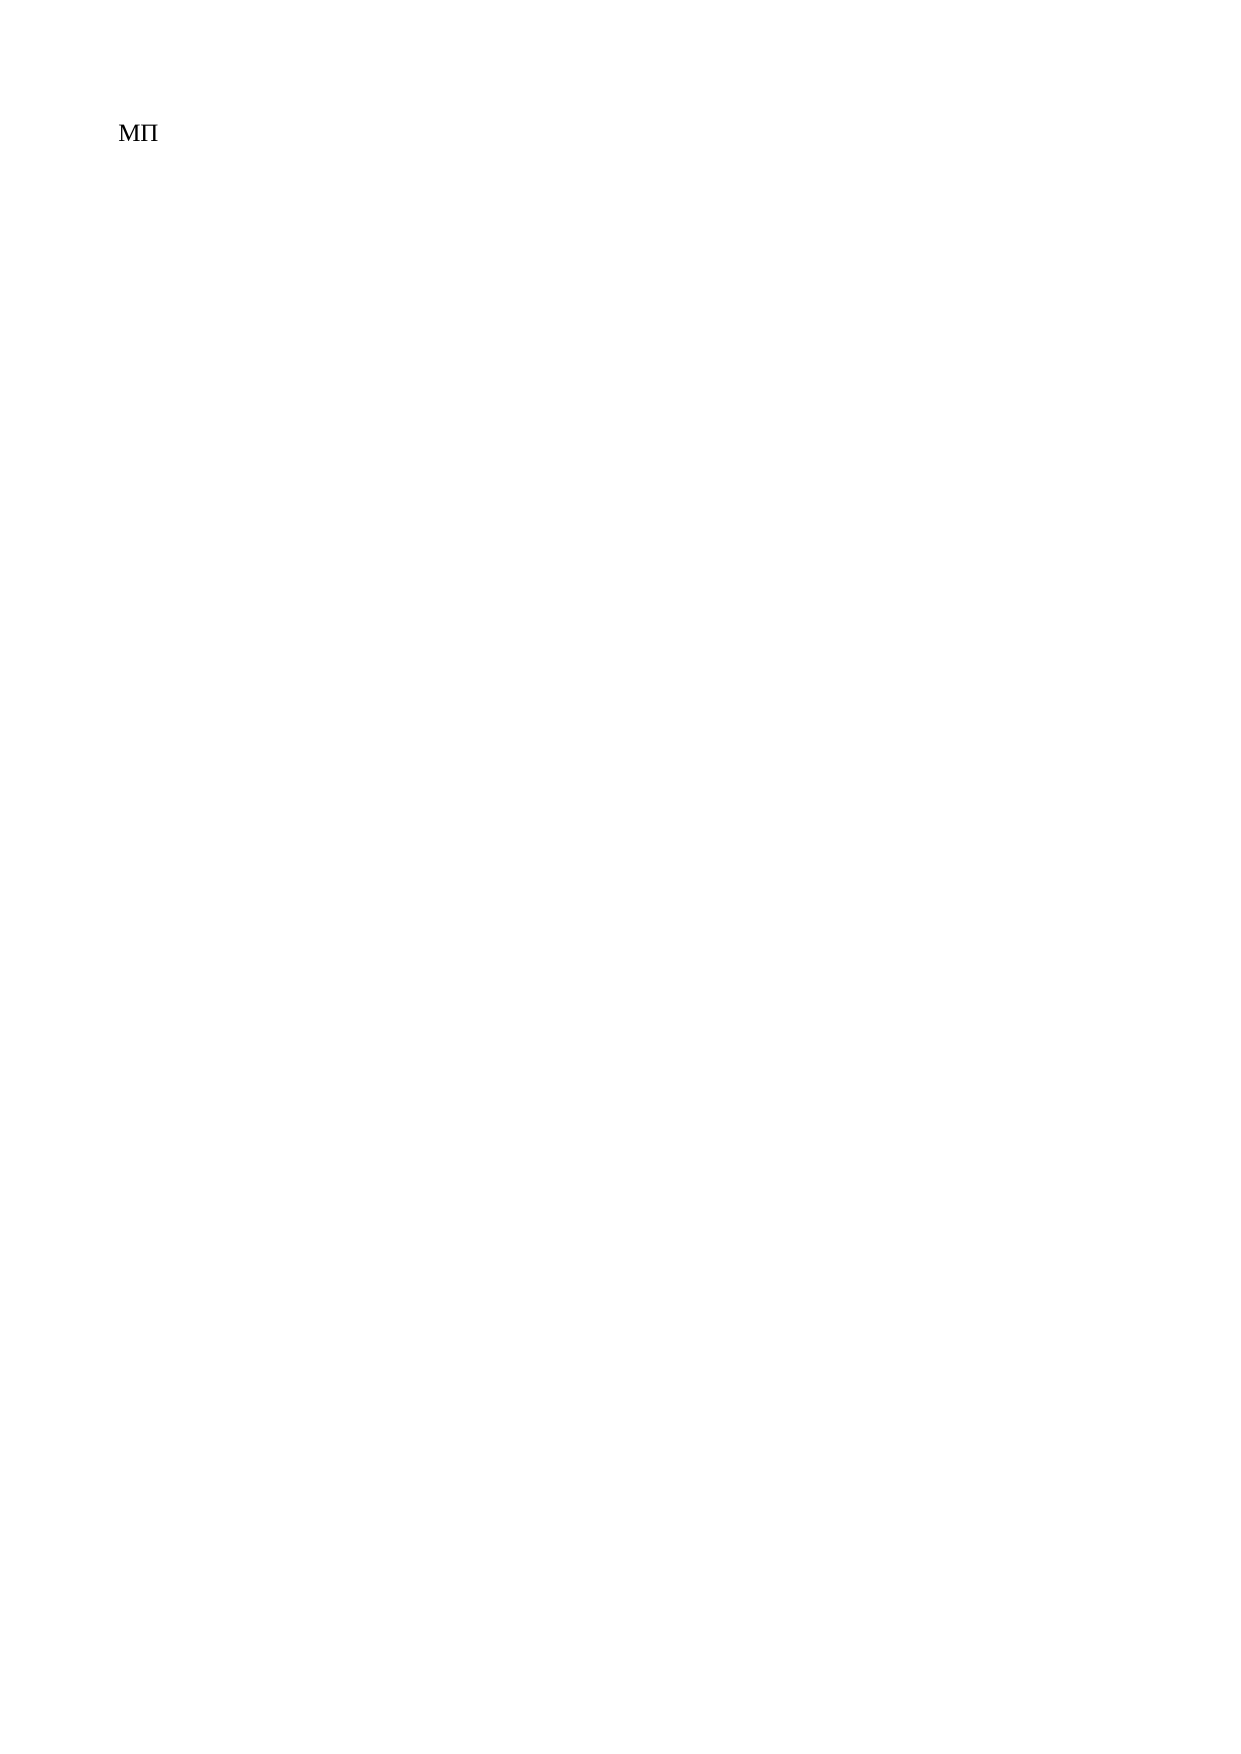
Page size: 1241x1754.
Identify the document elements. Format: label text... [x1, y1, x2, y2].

text МП [118, 118, 1122, 147]
